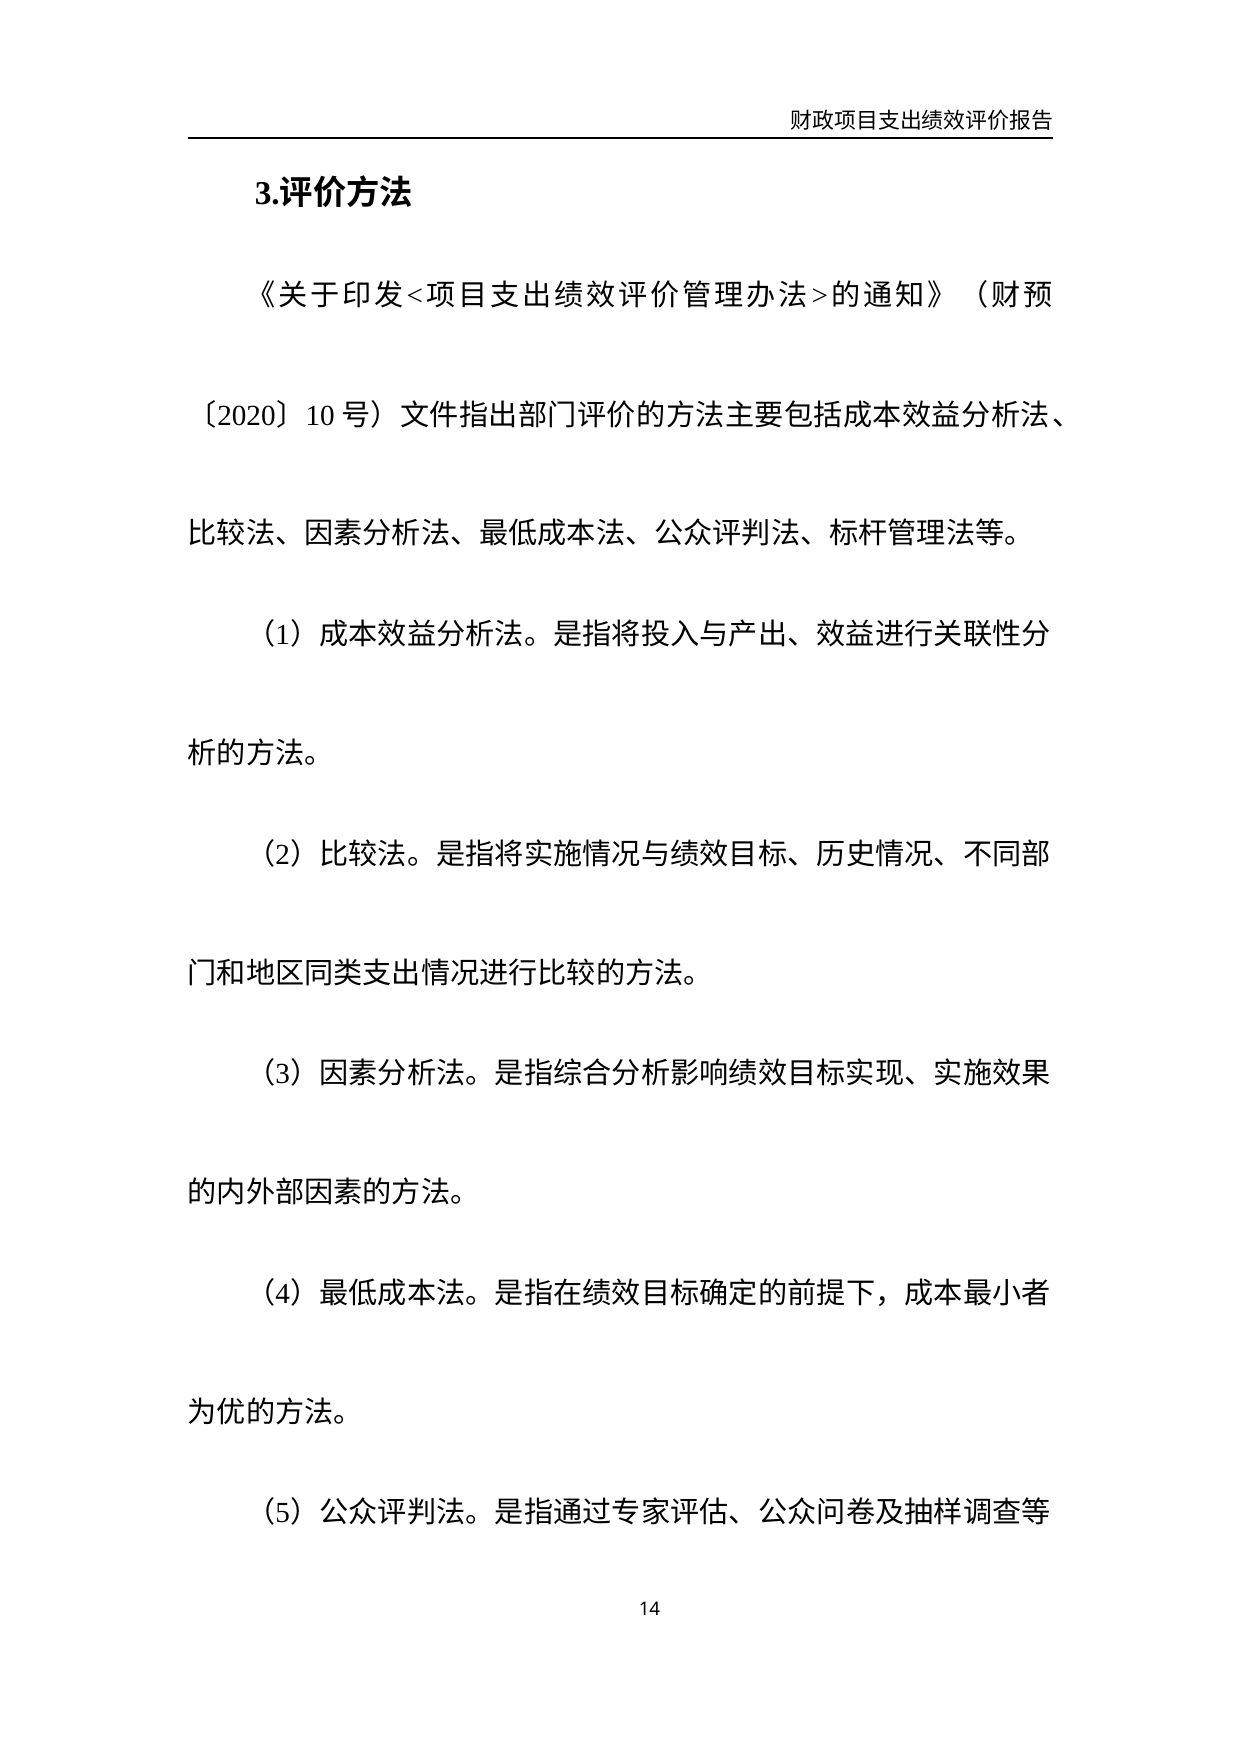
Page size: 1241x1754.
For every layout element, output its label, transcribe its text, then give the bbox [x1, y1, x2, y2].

text （1）成本效益分析法。是指将投入与产出、效益进行关联性分析的方法。 [187, 592, 1053, 791]
subtitle 3.评价方法 [187, 150, 1053, 229]
text 《关于印发<项目支出绩效评价管理办法>的通知》（财预〔2020〕10号）文件指出部门评价的方法主要包括成本效益分析法、比较法、因素分析法、最低成本法、公众评判法、标杆管理法等。 [187, 253, 1053, 571]
text （2）比较法。是指将实施情况与绩效目标、历史情况、不同部门和地区同类支出情况进行比较的方法。 [187, 812, 1053, 1010]
text （4）最低成本法。是指在绩效目标确定的前提下，成本最小者为优的方法。 [187, 1251, 1053, 1449]
text （3）因素分析法。是指综合分析影响绩效目标实现、实施效果的内外部因素的方法。 [187, 1031, 1053, 1230]
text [187, 1470, 1053, 1550]
